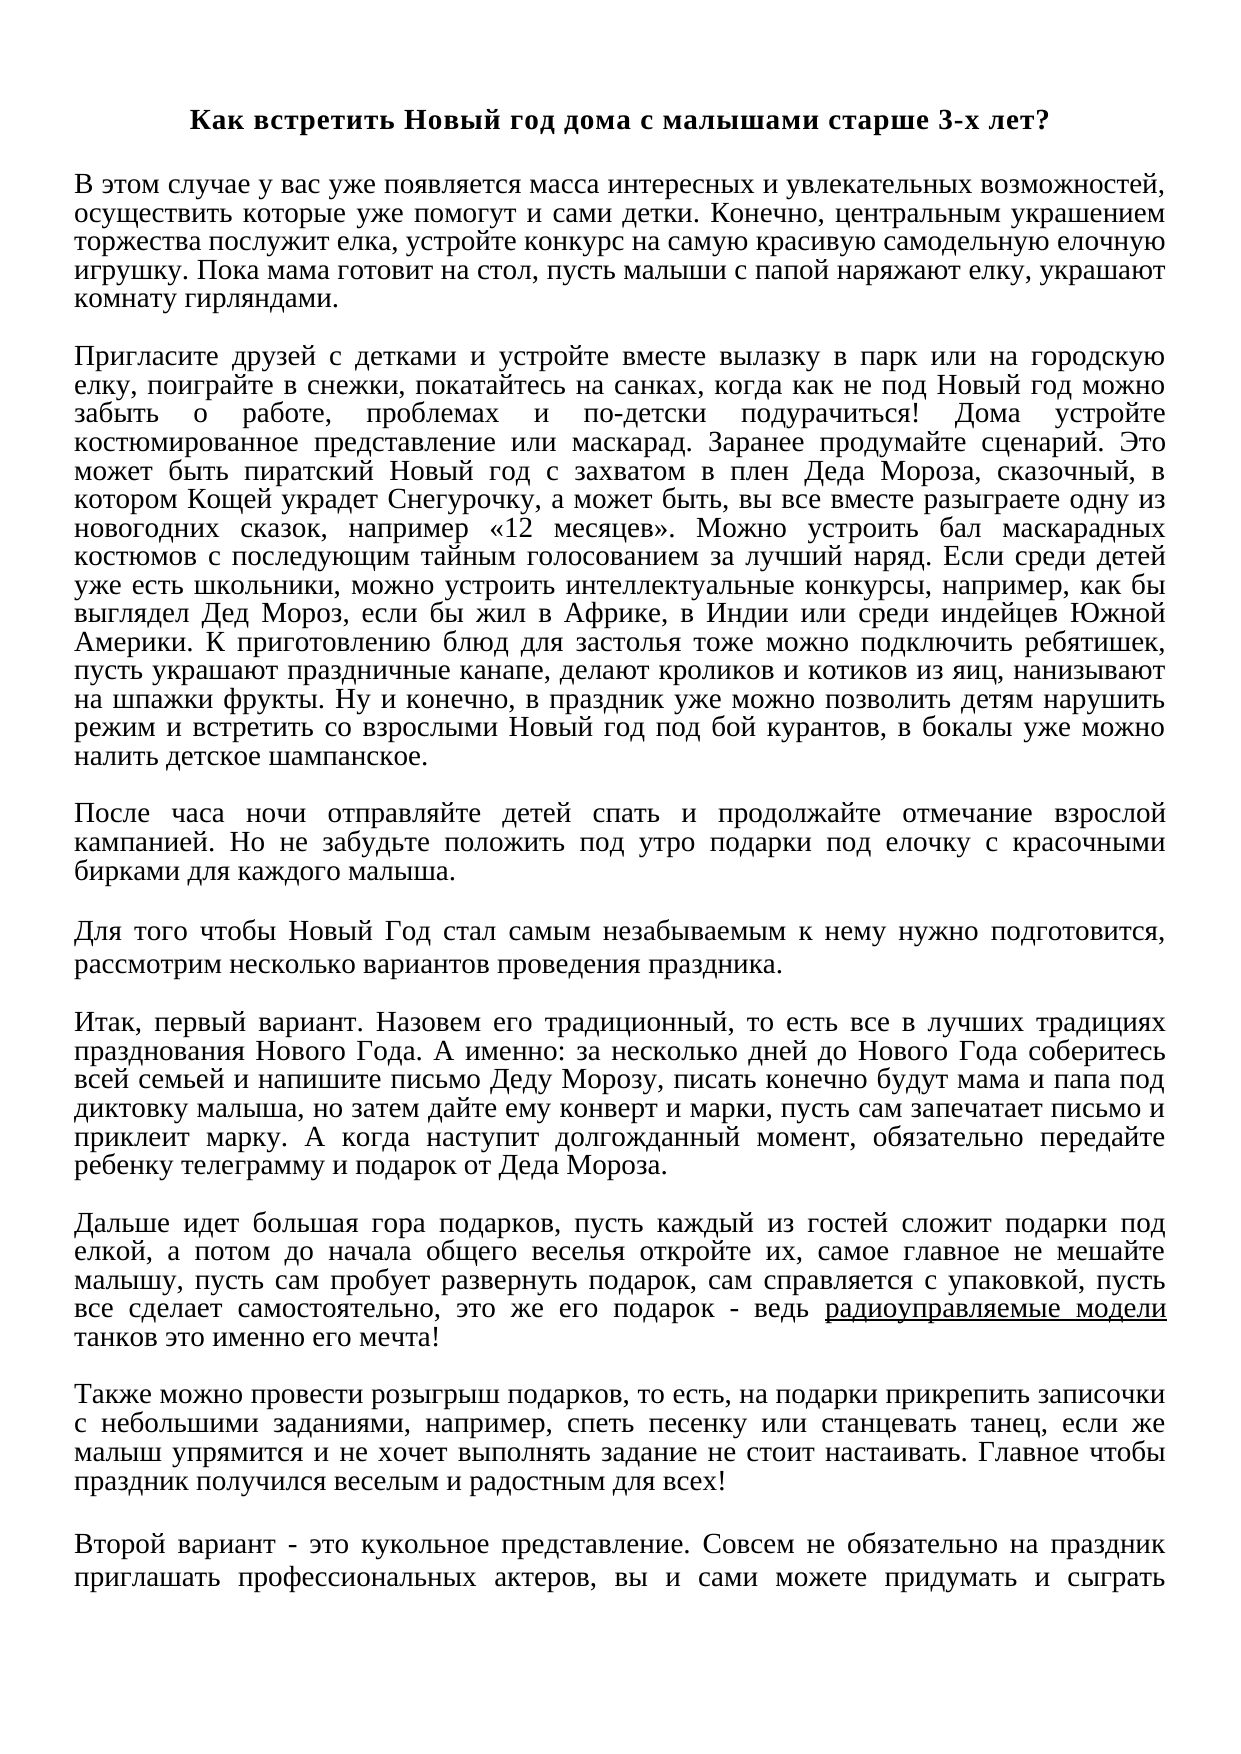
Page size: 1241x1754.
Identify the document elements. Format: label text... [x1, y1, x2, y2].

text Пригласите друзей с детками и устройте вместе вылазку в парк или на городскую елку, поиграйте в снежки, покатайтесь на санках, когда как не под Новый год можно забыть о работе, проблемах и по-детски подурачиться! Дома устройте костюмированное представление или маскарад. Заранее продумайте сценарий. Это может быть пиратский Новый год с захватом в плен Деда Мороза, сказочный, в котором Кощей украдет Снегурочку, а может быть, вы все вместе разыграете одну из новогодних сказок, например «12 месяцев». Можно устроить бал маскарадных костюмов с последующим тайным голосованием за лучший наряд. Если среди детей уже есть школьники, можно устроить интеллектуальные конкурсы, например, как бы выглядел Дед Мороз, если бы жил в Африке, в Индии или среди индейцев Южной Америки. К приготовлению блюд для застолья тоже можно подключить ребятишек, пусть украшают праздничные канапе, делают кроликов и котиков из яиц, нанизывают на шпажки фрукты. Ну и конечно, в праздник уже можно позволить детям нарушить режим и встретить со взрослыми Новый год под бой курантов, в бокалы уже можно налить детское шампанское. [74, 343, 1167, 771]
text Дальше идет большая гора подарков, пусть каждый из гостей сложит подарки под елкой, а потом до начала общего веселья откройте их, самое главное не мешайте малышу, пусть сам пробует развернуть подарок, сам справляется с упаковкой, пусть все сделает самостоятельно, это же его подарок - ведь радиоуправляемые модели танков это именно его мечта! [74, 1209, 1167, 1352]
text В этом случае у вас уже появляется масса интересных и увлекательных возможностей, осуществить которые уже помогут и сами детки. Конечно, центральным украшением торжества послужит елка, устройте конкурс на самую красивую самодельную елочную игрушку. Пока мама готовит на стол, пусть малыши с папой наряжают елку, украшают комнату гирляндами. [74, 171, 1167, 313]
text Итак, первый вариант. Назовем его традиционный, то есть все в лучших традициях празднования Нового Года. А именно: за несколько дней до Нового Года соберитесь всей семьей и напишите письмо Деду Морозу, писать конечно будут мама и папа под диктовку малыша, но затем дайте ему конверт и марки, пусть сам запечатает письмо и приклеит марку. А когда наступит долгожданный момент, обязательно передайте ребенку телеграмму и подарок от Деда Мороза. [74, 1009, 1167, 1180]
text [74, 1526, 1167, 1593]
text После часа ночи отправляйте детей спать и продолжайте отмечание взрослой кампанией. Но не забудьте положить под утро подарки под елочку с красочными бирками для каждого малыша. [74, 799, 1167, 886]
text Для того чтобы Новый Год стал самым незабываемым к нему нужно подготовится, рассмотрим несколько вариантов проведения праздника. [74, 913, 1167, 980]
text Также можно провести розыгрыш подарков, то есть, на подарки прикрепить записочки с небольшими заданиями, например, спеть песенку или станцевать танец, если же малыш упрямится и не хочет выполнять задание не стоит настаивать. Главное чтобы праздник получился веселым и радостным для всех! [74, 1380, 1167, 1496]
text Как встретить Новый год дома с малышами старше 3-х лет? [74, 107, 1167, 135]
